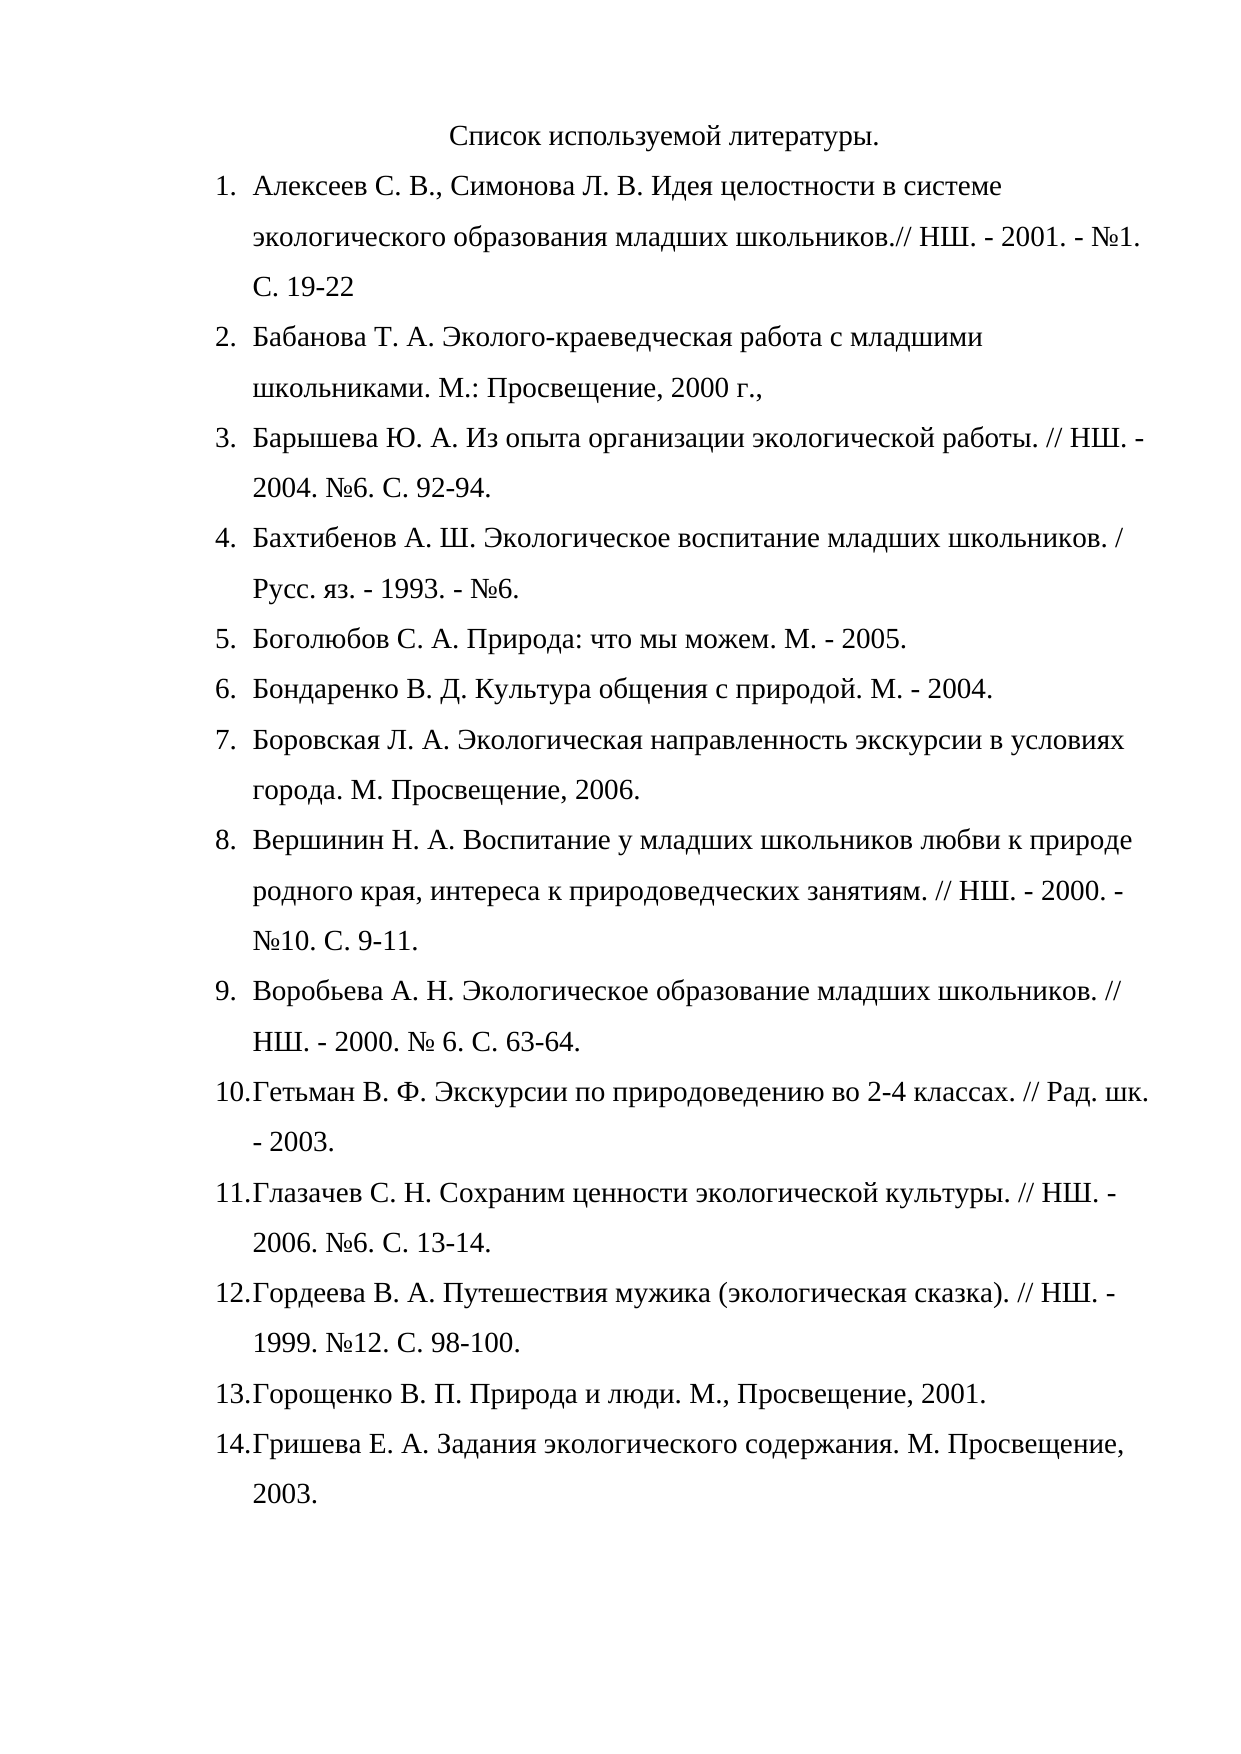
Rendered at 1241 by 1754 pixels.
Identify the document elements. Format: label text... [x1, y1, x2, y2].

list Воробьева А. Н. Экологическое образование младших школьников. // НШ. - 2000. № 6. С. 63-64. [215, 973, 1152, 1057]
list Гордеева В. А. Путешествия мужика (экологическая сказка). // НШ. - 1999. №12. С. 98-100. [215, 1275, 1152, 1359]
list Гетьман В. Ф. Экскурсии по природоведению во 2-4 классах. // Рад. шк. - 2003. [215, 1074, 1152, 1158]
list Боровская Л. А. Экологическая направленность экскурсии в условиях города. М. Просвещение, 2006. [215, 722, 1152, 806]
list Бабанова Т. А. Эколого-краеведческая работа с младшими школьниками. М.: Просвещение, 2000 г., [215, 319, 1152, 403]
text Список используемой литературы. [177, 118, 1152, 152]
list Горощенко В. П. Природа и люди. М., Просвещение, 2001. [215, 1376, 1152, 1409]
list Глазачев С. Н. Сохраним ценности экологической культуры. // НШ. - 2006. №6. С. 13-14. [215, 1175, 1152, 1258]
list Боголюбов С. А. Природа: что мы можем. М. - 2005. [215, 621, 1152, 655]
list Барышева Ю. А. Из опыта организации экологической работы. // НШ. - 2004. №6. С. 92-94. [215, 420, 1152, 504]
list Гришева Е. А. Задания экологического содержания. М. Просвещение, 2003. [215, 1426, 1152, 1510]
list Вершинин Н. А. Воспитание у младших школьников любви к природе родного края, интереса к природоведческих занятиям. // НШ. - 2000. - №10. С. 9-11. [215, 822, 1152, 957]
list Бахтибенов А. Ш. Экологическое воспитание младших школьников. / Русс. яз. - 1993. - №6. [215, 521, 1152, 604]
list Алексеев С. В., Симонова Л. В. Идея целостности в системе экологического образования младших школьников.// НШ. - 2001. - №1. С. 19-22 [215, 168, 1152, 303]
list Бондаренко В. Д. Культура общения с природой. М. - 2004. [215, 672, 1152, 705]
